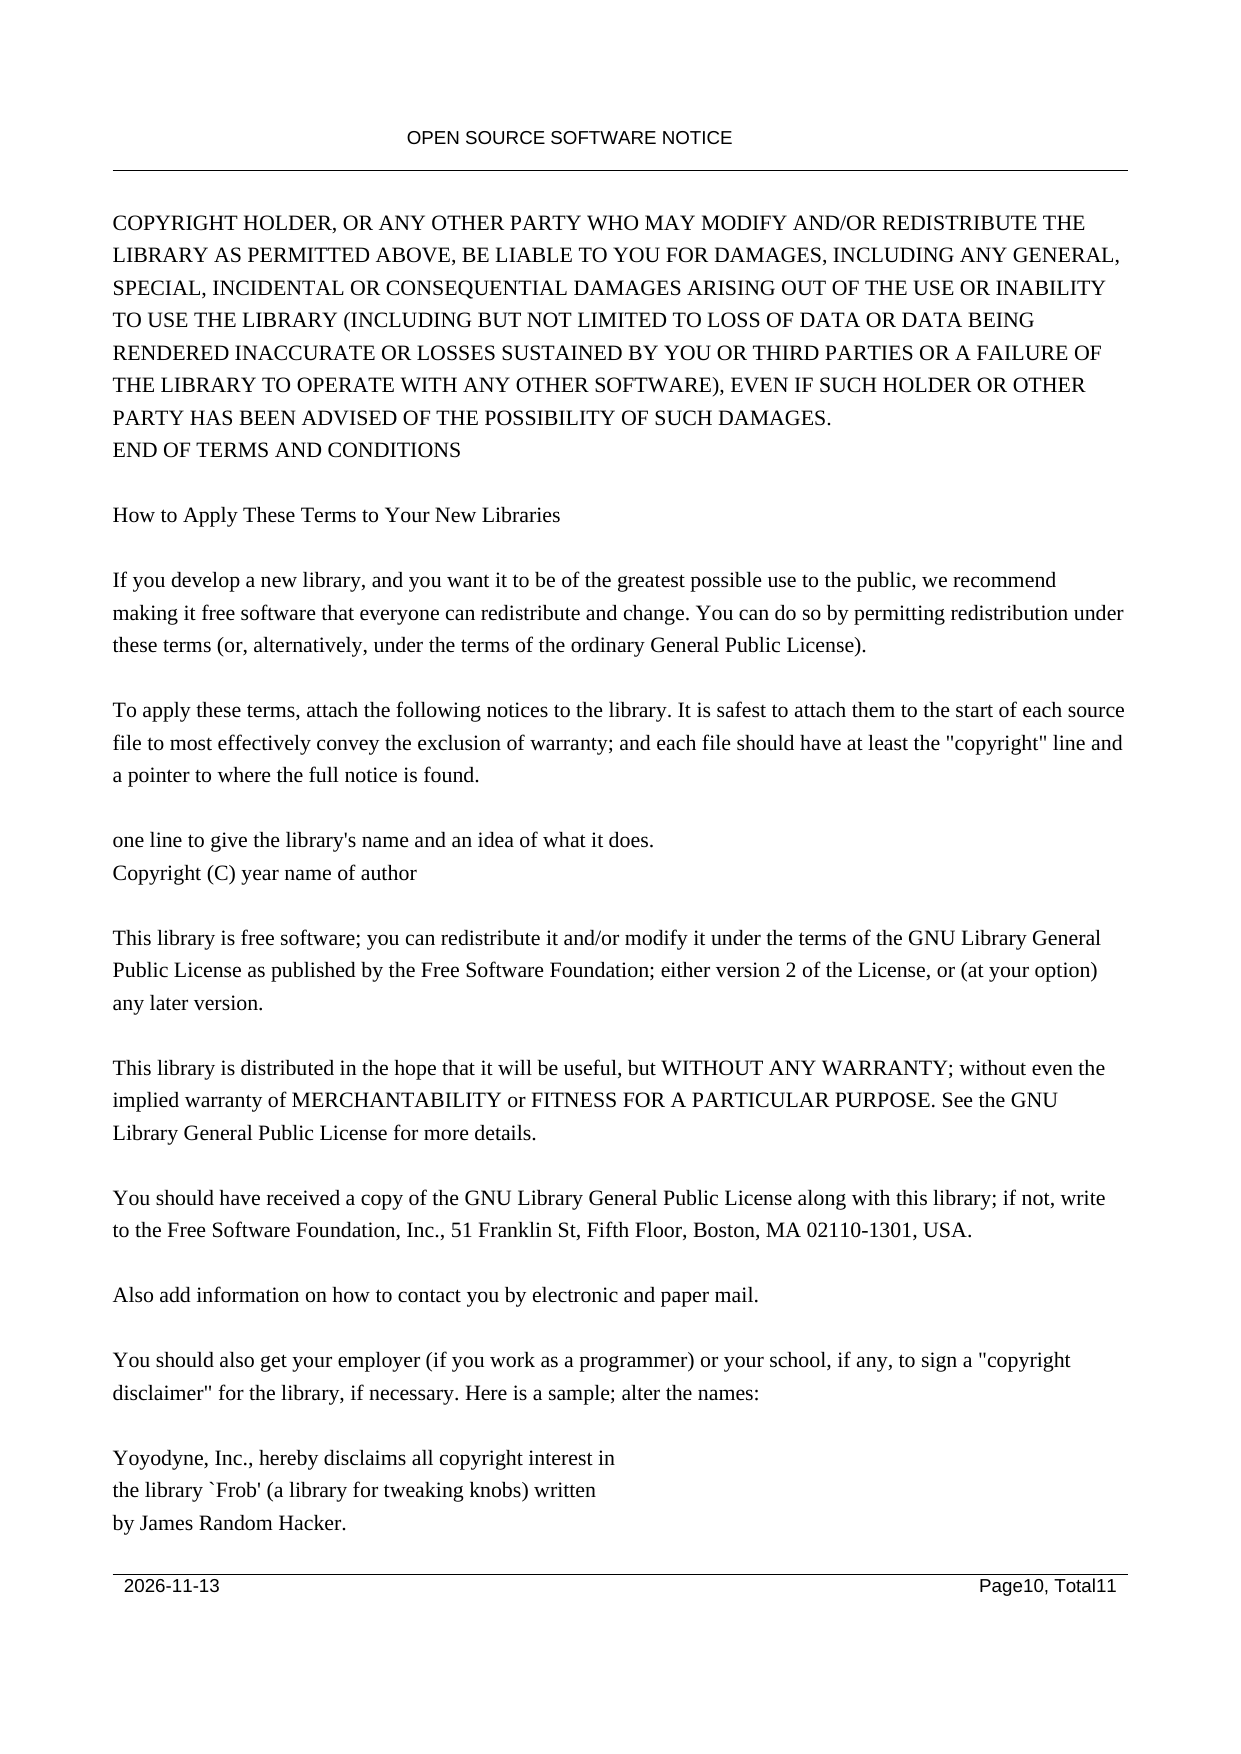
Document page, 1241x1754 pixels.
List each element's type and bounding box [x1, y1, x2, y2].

text [112, 206, 1128, 1539]
